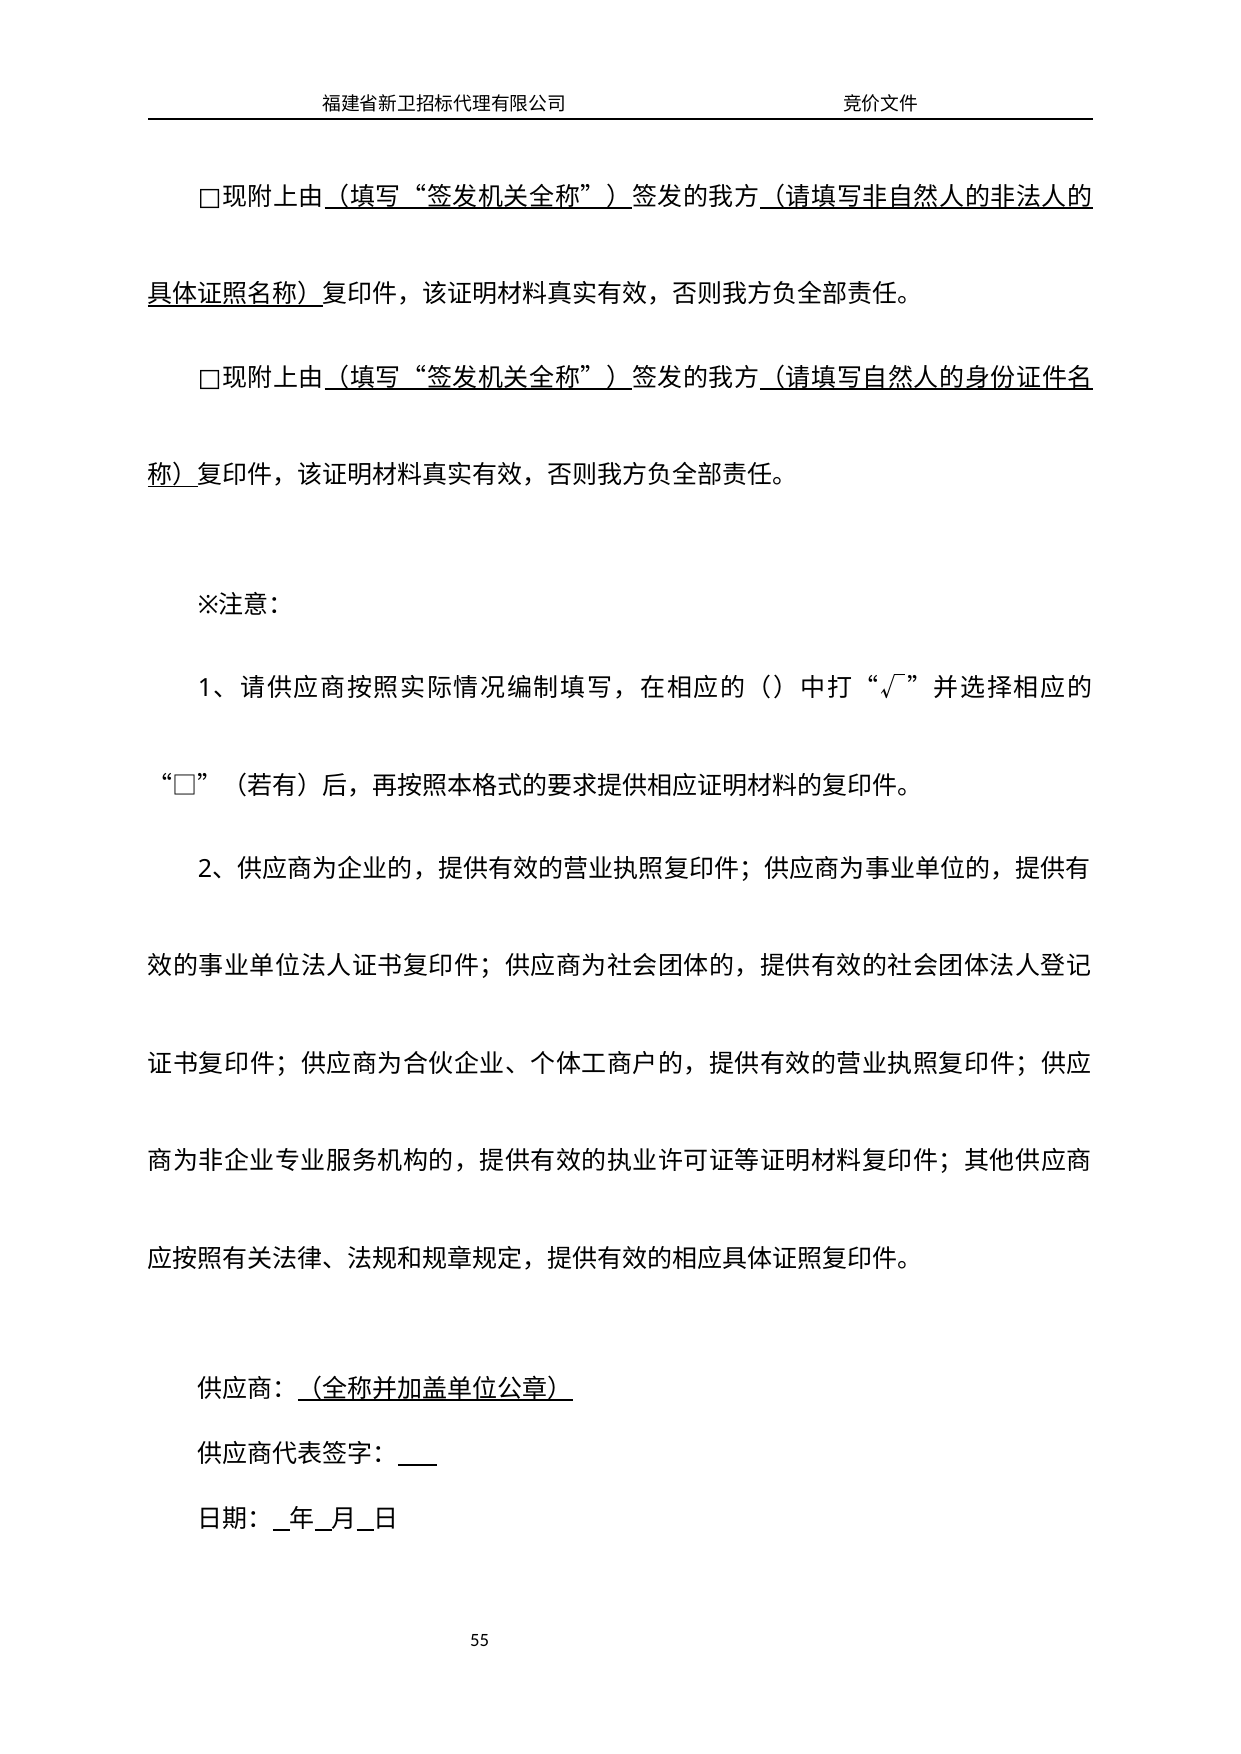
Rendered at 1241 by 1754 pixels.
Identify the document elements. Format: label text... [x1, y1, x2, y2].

text 2、供应商为企业的，提供有效的营业执照复印件；供应商为事业单位的，提供有效的事业单位法人证书复印件；供应商为社会团体的，提供有效的社会团体法人登记证书复印件；供应商为合伙企业、个体工商户的，提供有效的营业执照复印件；供应商为非企业专业服务机构的，提供有效的执业许可证等证明材料复印件；其他供应商应按照有关法律、法规和规章规定，提供有效的相应具体证照复印件。 [148, 834, 1093, 1338]
text 供应商代表签字： [148, 1419, 1093, 1484]
text □现附上由（填写“签发机关全称”）签发的我方（请填写自然人的身份证件名称）复印件，该证明材料真实有效，否则我方负全部责任。 [148, 343, 1093, 554]
text 1、请供应商按照实际情况编制填写，在相应的（）中打“√”并选择相应的“□”（若有）后，再按照本格式的要求提供相应证明材料的复印件。 [148, 653, 1093, 816]
text 供应商：（全称并加盖单位公章） [148, 1354, 1093, 1419]
text ※注意： [148, 570, 1093, 635]
text 日期： 年 月 日 [148, 1484, 1093, 1549]
text □现附上由（填写“签发机关全称”）签发的我方（请填写非自然人的非法人的具体证照名称）复印件，该证明材料真实有效，否则我方负全部责任。 [148, 162, 1093, 324]
